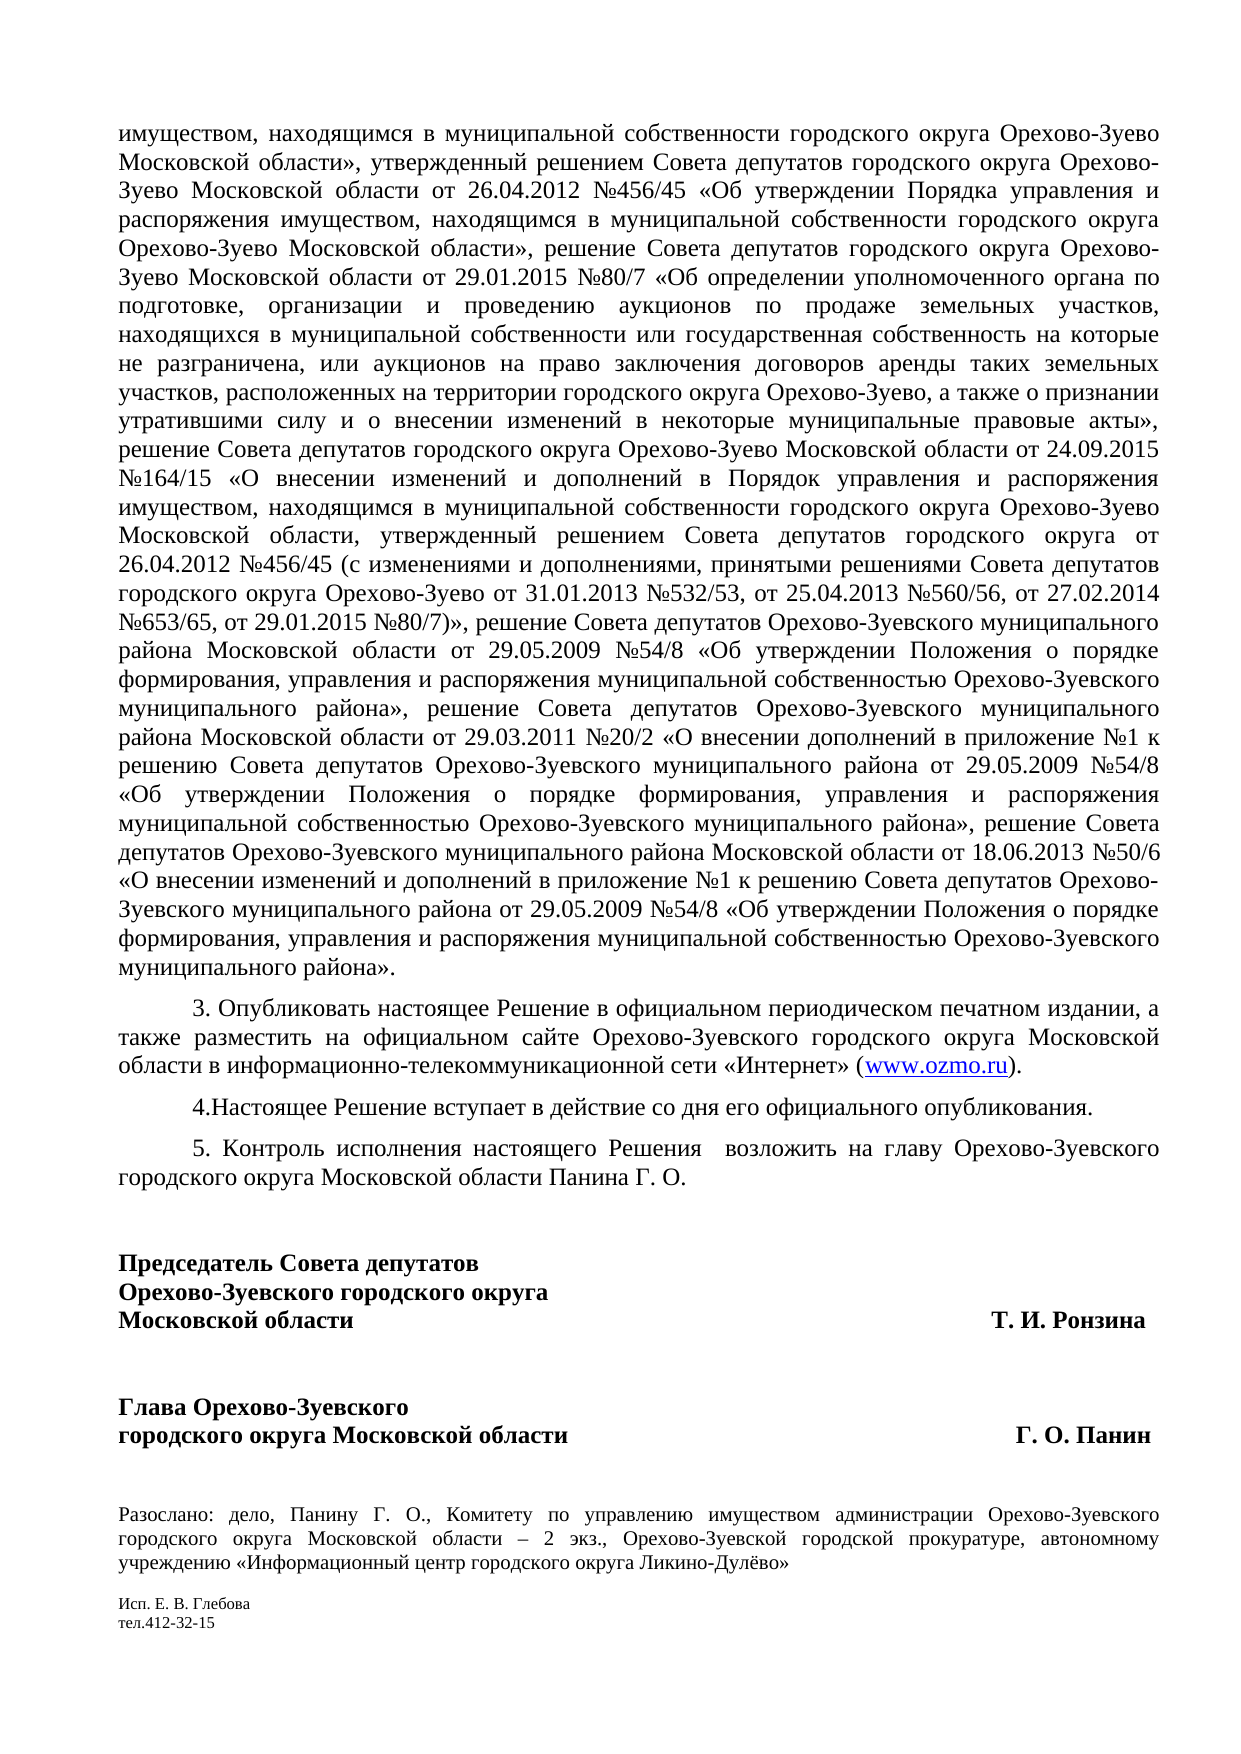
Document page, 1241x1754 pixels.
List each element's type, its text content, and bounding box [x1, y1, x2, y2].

text городского округа Московской области Г. О. Панин [118, 1421, 1152, 1449]
text Московской области Т. И. Ронзина [118, 1306, 1152, 1334]
text Разослано: дело, Панину Г. О., Комитету по управлению имуществом администрации Орехово-Зуевского городского округа Московской области – 2 экз., Орехово-Зуевской городской прокуратуре, автономному учреждению «Информационный центр городского округа Ликино-Дулёво» [118, 1502, 1160, 1574]
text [118, 118, 1160, 981]
text Орехово-Зуевского городского округа [118, 1277, 1152, 1306]
text Исп. Е. В. Глебова [118, 1593, 1152, 1613]
text тел.412-32-15 [118, 1613, 1152, 1632]
text 5. Контроль исполнения настоящего Решения возложить на главу Орехово-Зуевского городского округа Московской области Панина Г. О. [118, 1133, 1160, 1191]
text Глава Орехово-Зуевского [118, 1392, 1152, 1421]
text 3. Опубликовать настоящее Решение в официальном периодическом печатном издании, а также разместить на официальном сайте Орехово-Зуевского городского округа Московской области в информационно-телекоммуникационной сети «Интернет» (www.ozmo.ru). [118, 993, 1160, 1079]
text Председатель Совета депутатов [118, 1248, 1152, 1277]
text 4.Настоящее Решение вступает в действие со дня его официального опубликования. [118, 1092, 1160, 1121]
